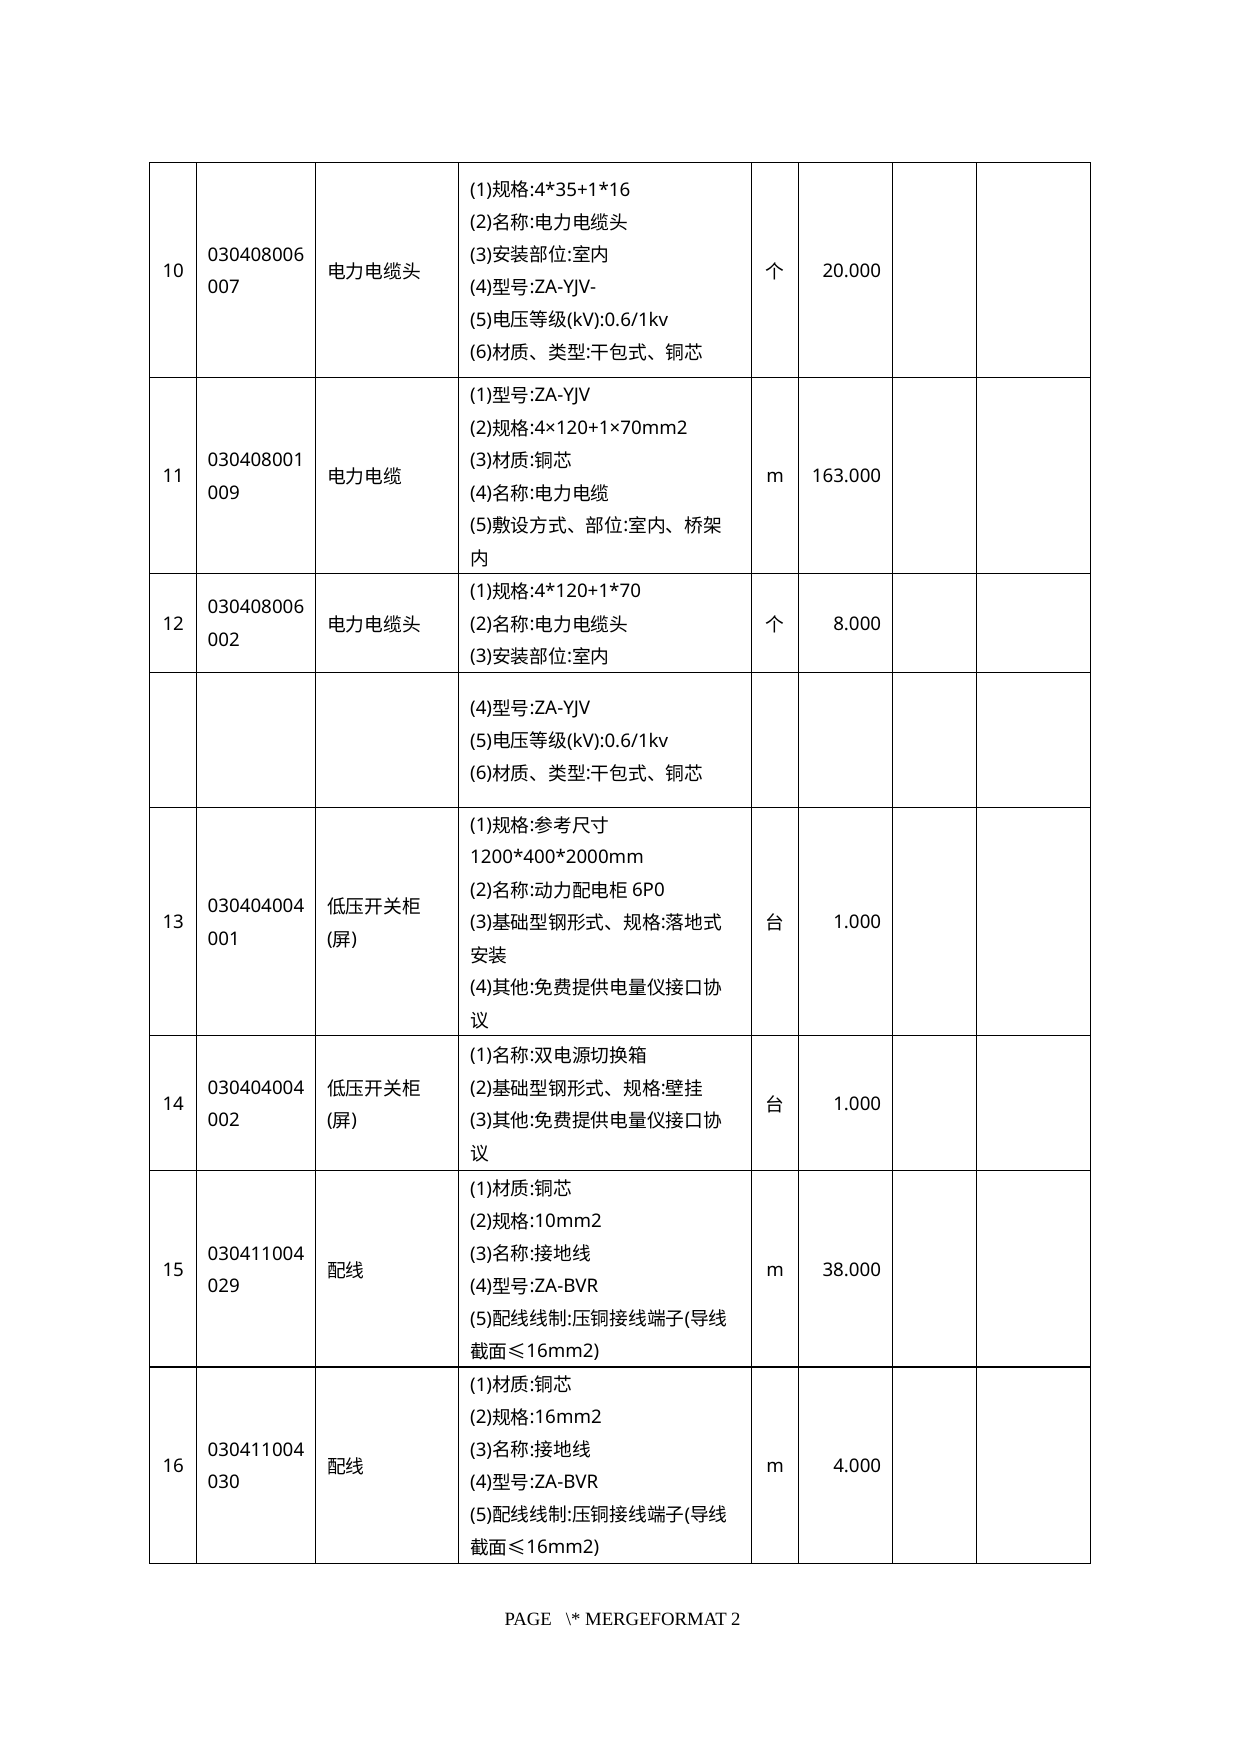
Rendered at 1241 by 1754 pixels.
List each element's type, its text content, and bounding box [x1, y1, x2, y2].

table_cell [893, 1368, 976, 1562]
table_cell 1.000 [799, 1036, 892, 1170]
table_cell (4)型号:ZA-YJV (5)电压等级(kV):0.6/1kv (6)材质、类型:干包式、铜芯 [459, 673, 751, 807]
table_cell 15 [150, 1171, 196, 1366]
table_cell 13 [150, 808, 196, 1035]
table_cell 163.000 [799, 378, 892, 573]
table_cell 电力电缆头 [316, 163, 458, 377]
table_cell [893, 808, 976, 1035]
table_cell [893, 574, 976, 672]
table_cell 030404004002 [197, 1036, 315, 1170]
table_cell [893, 1171, 976, 1366]
table_cell (1)规格:参考尺寸1200*400*2000mm (2)名称:动力配电柜6P0 (3)基础型钢形式、规格:落地式安装 (4)其他:免费提供电量仪接口协议 [459, 808, 751, 1035]
table_cell 11 [150, 378, 196, 573]
table_cell 台 [752, 808, 798, 1035]
table_cell 10 [150, 163, 196, 377]
table_cell 电力电缆 [316, 378, 458, 573]
table_cell (1)规格:4*120+1*70 (2)名称:电力电缆头 (3)安装部位:室内 [459, 574, 751, 672]
table_cell 配线 [316, 1368, 458, 1562]
table_cell (1)材质:铜芯 (2)规格:16mm2 (3)名称:接地线 (4)型号:ZA-BVR (5)配线线制:压铜接线端子(导线截面≤16mm2) [459, 1368, 751, 1562]
table_cell [752, 673, 798, 807]
table_cell (1)规格:4*35+1*16 (2)名称:电力电缆头 (3)安装部位:室内 (4)型号:ZA-YJV- (5)电压等级(kV):0.6/1kv (6)材质、类型:干包式、铜芯 [459, 163, 751, 377]
table_cell [977, 378, 1090, 573]
table_cell 电力电缆头 [316, 574, 458, 672]
table_cell [893, 163, 976, 377]
table_cell 030408001009 [197, 378, 315, 573]
table_cell 配线 [316, 1171, 458, 1366]
table_cell [977, 1036, 1090, 1170]
table_cell m [752, 378, 798, 573]
table_cell [977, 163, 1090, 377]
table_cell 16 [150, 1368, 196, 1562]
table_cell 1.000 [799, 808, 892, 1035]
table_cell 14 [150, 1036, 196, 1170]
table_cell m [752, 1171, 798, 1366]
table_cell [977, 808, 1090, 1035]
table_cell [977, 1171, 1090, 1366]
table_cell 低压开关柜(屏) [316, 808, 458, 1035]
table_cell 030408006002 [197, 574, 315, 672]
table_cell [316, 673, 458, 807]
table_cell [977, 574, 1090, 672]
table_cell 12 [150, 574, 196, 672]
table_cell 030411004029 [197, 1171, 315, 1366]
table_cell 20.000 [799, 163, 892, 377]
table_cell [893, 1036, 976, 1170]
table_cell [197, 673, 315, 807]
table_cell (1)材质:铜芯 (2)规格:10mm2 (3)名称:接地线 (4)型号:ZA-BVR (5)配线线制:压铜接线端子(导线截面≤16mm2) [459, 1171, 751, 1366]
table_cell 4.000 [799, 1368, 892, 1562]
table_cell 38.000 [799, 1171, 892, 1366]
table_cell [150, 673, 196, 807]
table_cell 8.000 [799, 574, 892, 672]
table_cell (1)名称:双电源切换箱 (2)基础型钢形式、规格:壁挂 (3)其他:免费提供电量仪接口协议 [459, 1036, 751, 1170]
table_cell [977, 1368, 1090, 1562]
table_cell [799, 673, 892, 807]
table_cell [977, 673, 1090, 807]
table_cell 030411004030 [197, 1368, 315, 1562]
table_cell (1)型号:ZA-YJV (2)规格:4×120+1×70mm2 (3)材质:铜芯 (4)名称:电力电缆 (5)敷设方式、部位:室内、桥架内 [459, 378, 751, 573]
table_cell 个 [752, 574, 798, 672]
table_cell 台 [752, 1036, 798, 1170]
table_cell 030408006007 [197, 163, 315, 377]
table_cell 030404004001 [197, 808, 315, 1035]
table_cell [893, 378, 976, 573]
table_cell 个 [752, 163, 798, 377]
table_cell 低压开关柜(屏) [316, 1036, 458, 1170]
table_cell [893, 673, 976, 807]
table_cell m [752, 1368, 798, 1562]
